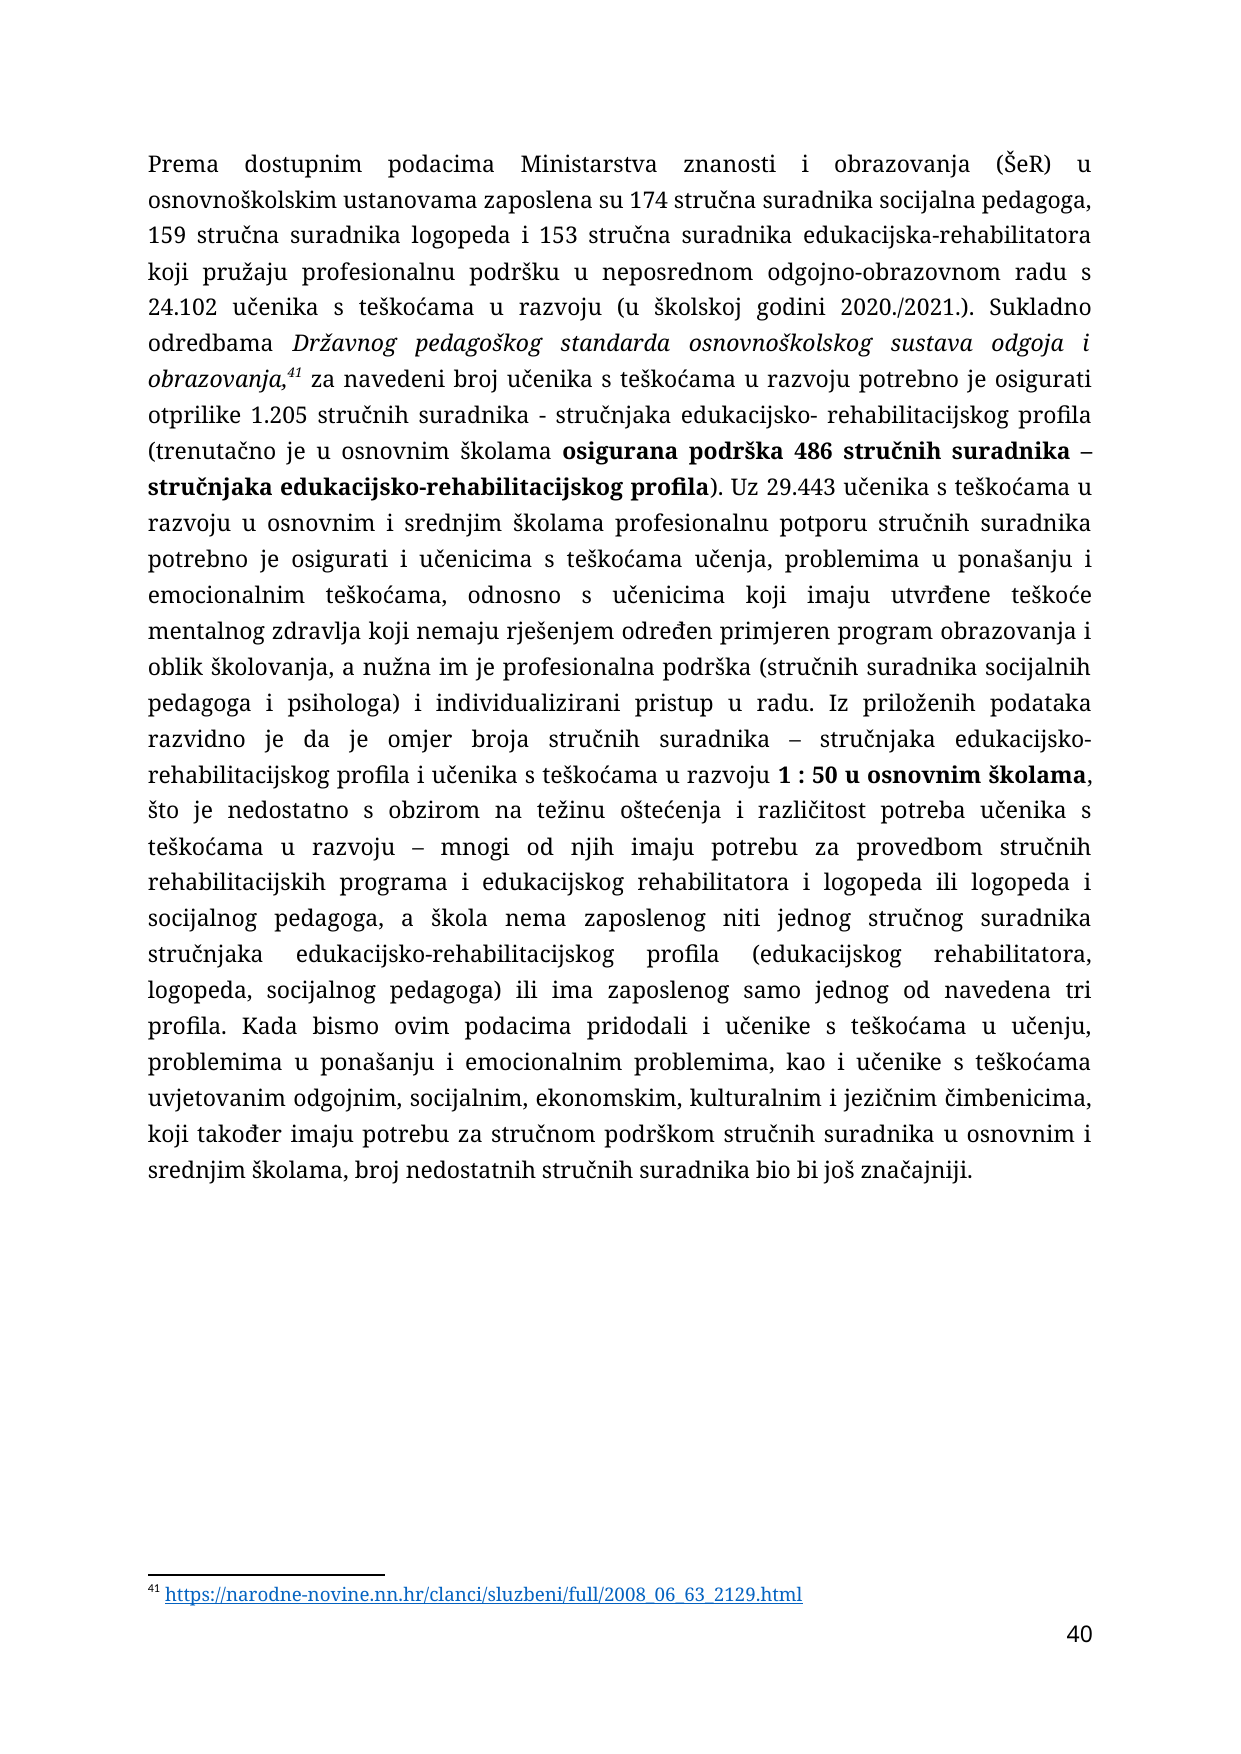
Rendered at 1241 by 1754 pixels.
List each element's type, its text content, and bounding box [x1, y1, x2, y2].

text Prema dostupnim podacima Ministarstva znanosti i obrazovanja (ŠeR) u osnovnoškolskim ustanovama zaposlena su 174 stručna suradnika socijalna pedagoga, 159 stručna suradnika logopeda i 153 stručna suradnika edukacijska-rehabilitatora koji pružaju profesionalnu podršku u neposrednom odgojno-obrazovnom radu s 24.102 učenika s teškoćama u razvoju (u školskoj godini 2020./2021.). Sukladno odredbama Državnog pedagoškog standarda osnovnoškolskog sustava odgoja i obrazovanja, za navedeni broj učenika s teškoćama u razvoju potrebno je osigurati otprilike 1.205 stručnih suradnika - stručnjaka edukacijsko- rehabilitacijskog profila (trenutačno je u osnovnim školama osigurana podrška 486 stručnih suradnika – stručnjaka edukacijsko-rehabilitacijskog profila). Uz 29.443 učenika s teškoćama u razvoju u osnovnim i srednjim školama profesionalnu potporu stručnih suradnika potrebno je osigurati i učenicima s teškoćama učenja, problemima u ponašanju i emocionalnim teškoćama, odnosno s učenicima koji imaju utvrđene teškoće mentalnog zdravlja koji nemaju rješenjem određen primjeren program obrazovanja i oblik školovanja, a nužna im je profesionalna podrška (stručnih suradnika socijalnih pedagoga i psihologa) i individualizirani pristup u radu. Iz priloženih podataka razvidno je da je omjer broja stručnih suradnika – stručnjaka edukacijsko-rehabilitacijskog profila i učenika s teškoćama u razvoju 1 : 50 u osnovnim školama, što je nedostatno s obzirom na težinu oštećenja i različitost potreba učenika s teškoćama u razvoju – mnogi od njih imaju potrebu za provedbom stručnih rehabilitacijskih programa i edukacijskog rehabilitatora i logopeda ili logopeda i socijalnog pedagoga, a škola nema zaposlenog niti jednog stručnog suradnika stručnjaka edukacijsko-rehabilitacijskog profila (edukacijskog rehabilitatora, logopeda, socijalnog pedagoga) ili ima zaposlenog samo jednog od navedena tri profila. Kada bismo ovim podacima pridodali i učenike s teškoćama u učenju, problemima u ponašanju i emocionalnim problemima, kao i učenike s teškoćama uvjetovanim odgojnim, socijalnim, ekonomskim, kulturalnim i jezičnim čimbenicima, koji također imaju potrebu za stručnom podrškom stručnih suradnika u osnovnim i srednjim školama, broj nedostatnih stručnih suradnika bio bi još značajniji. [148, 148, 1093, 1185]
